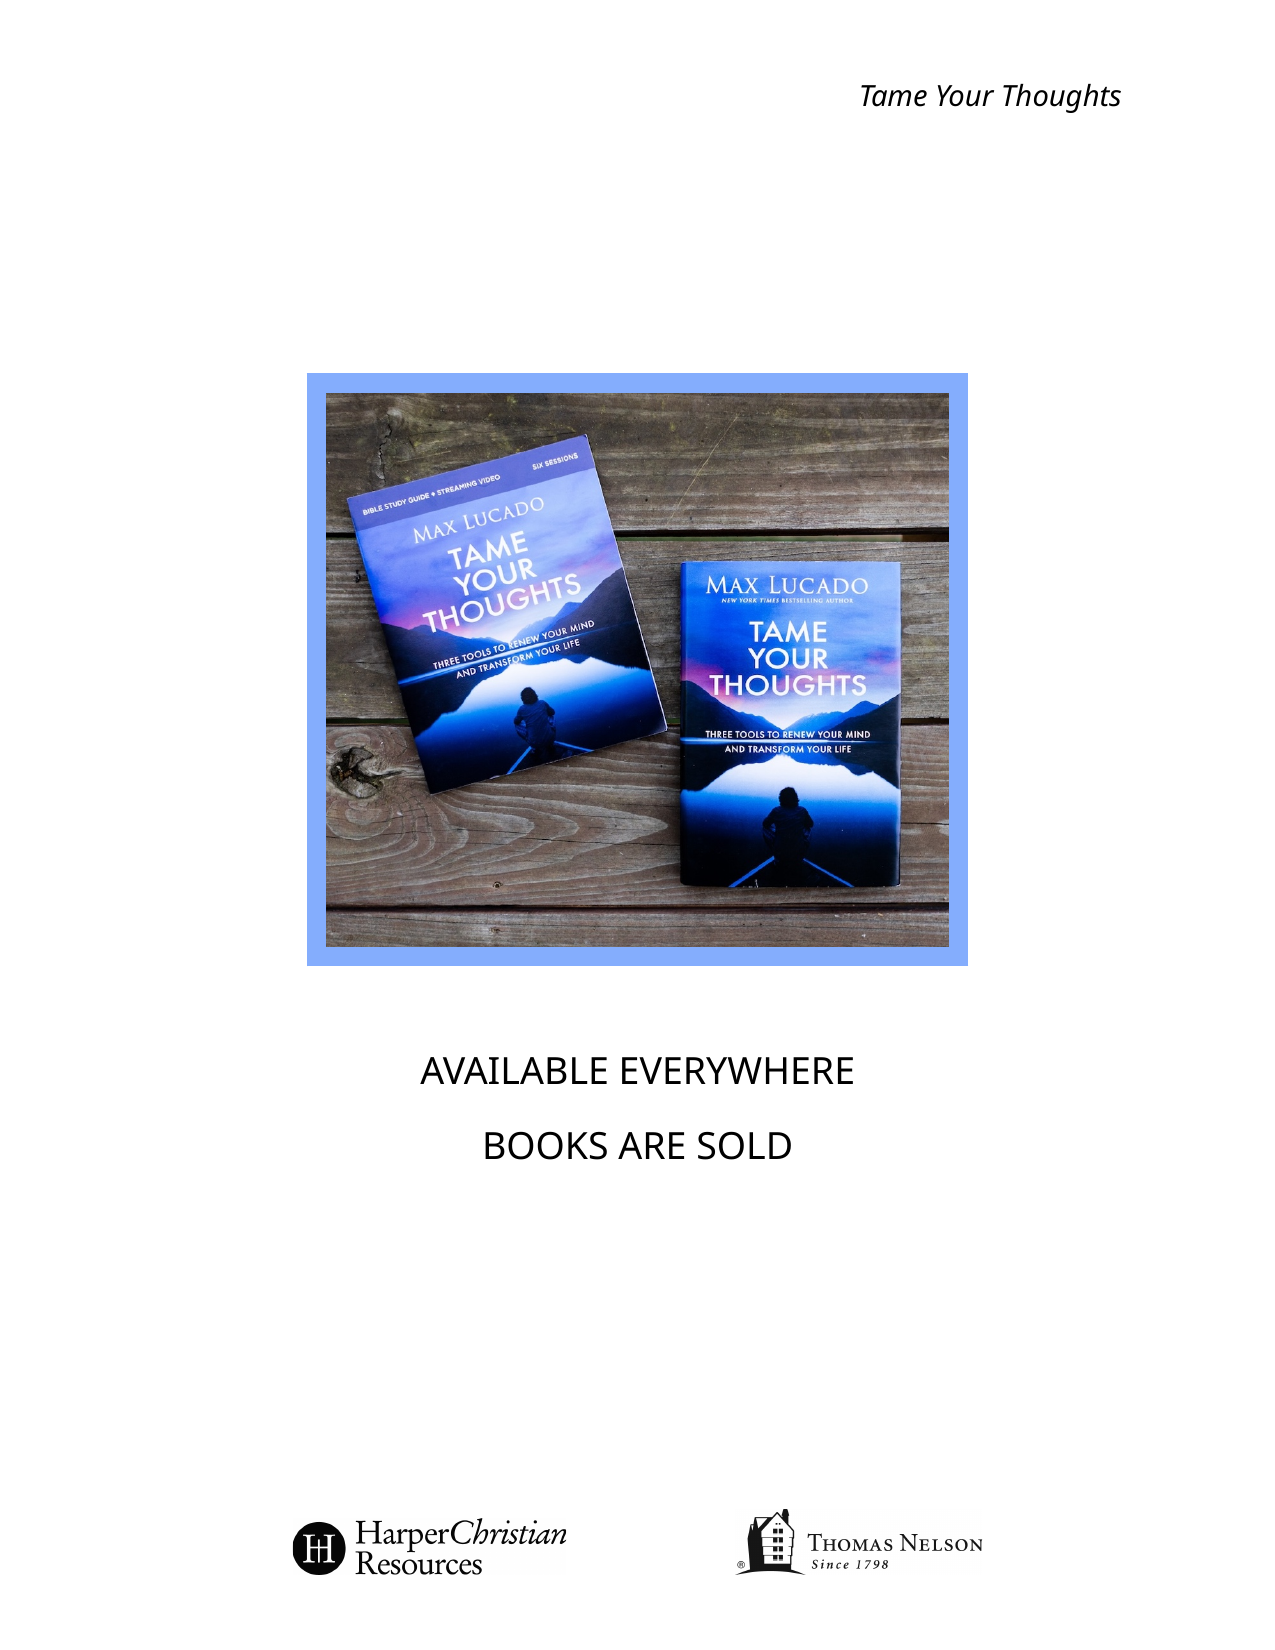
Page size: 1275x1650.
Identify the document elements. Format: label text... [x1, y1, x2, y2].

picture [735, 1509, 983, 1575]
picture [326, 393, 949, 947]
text BOOKS ARE SOLD [150, 1119, 1125, 1170]
text AVAILABLE EVERYWHERE [150, 1044, 1125, 1095]
picture [292, 1518, 567, 1575]
